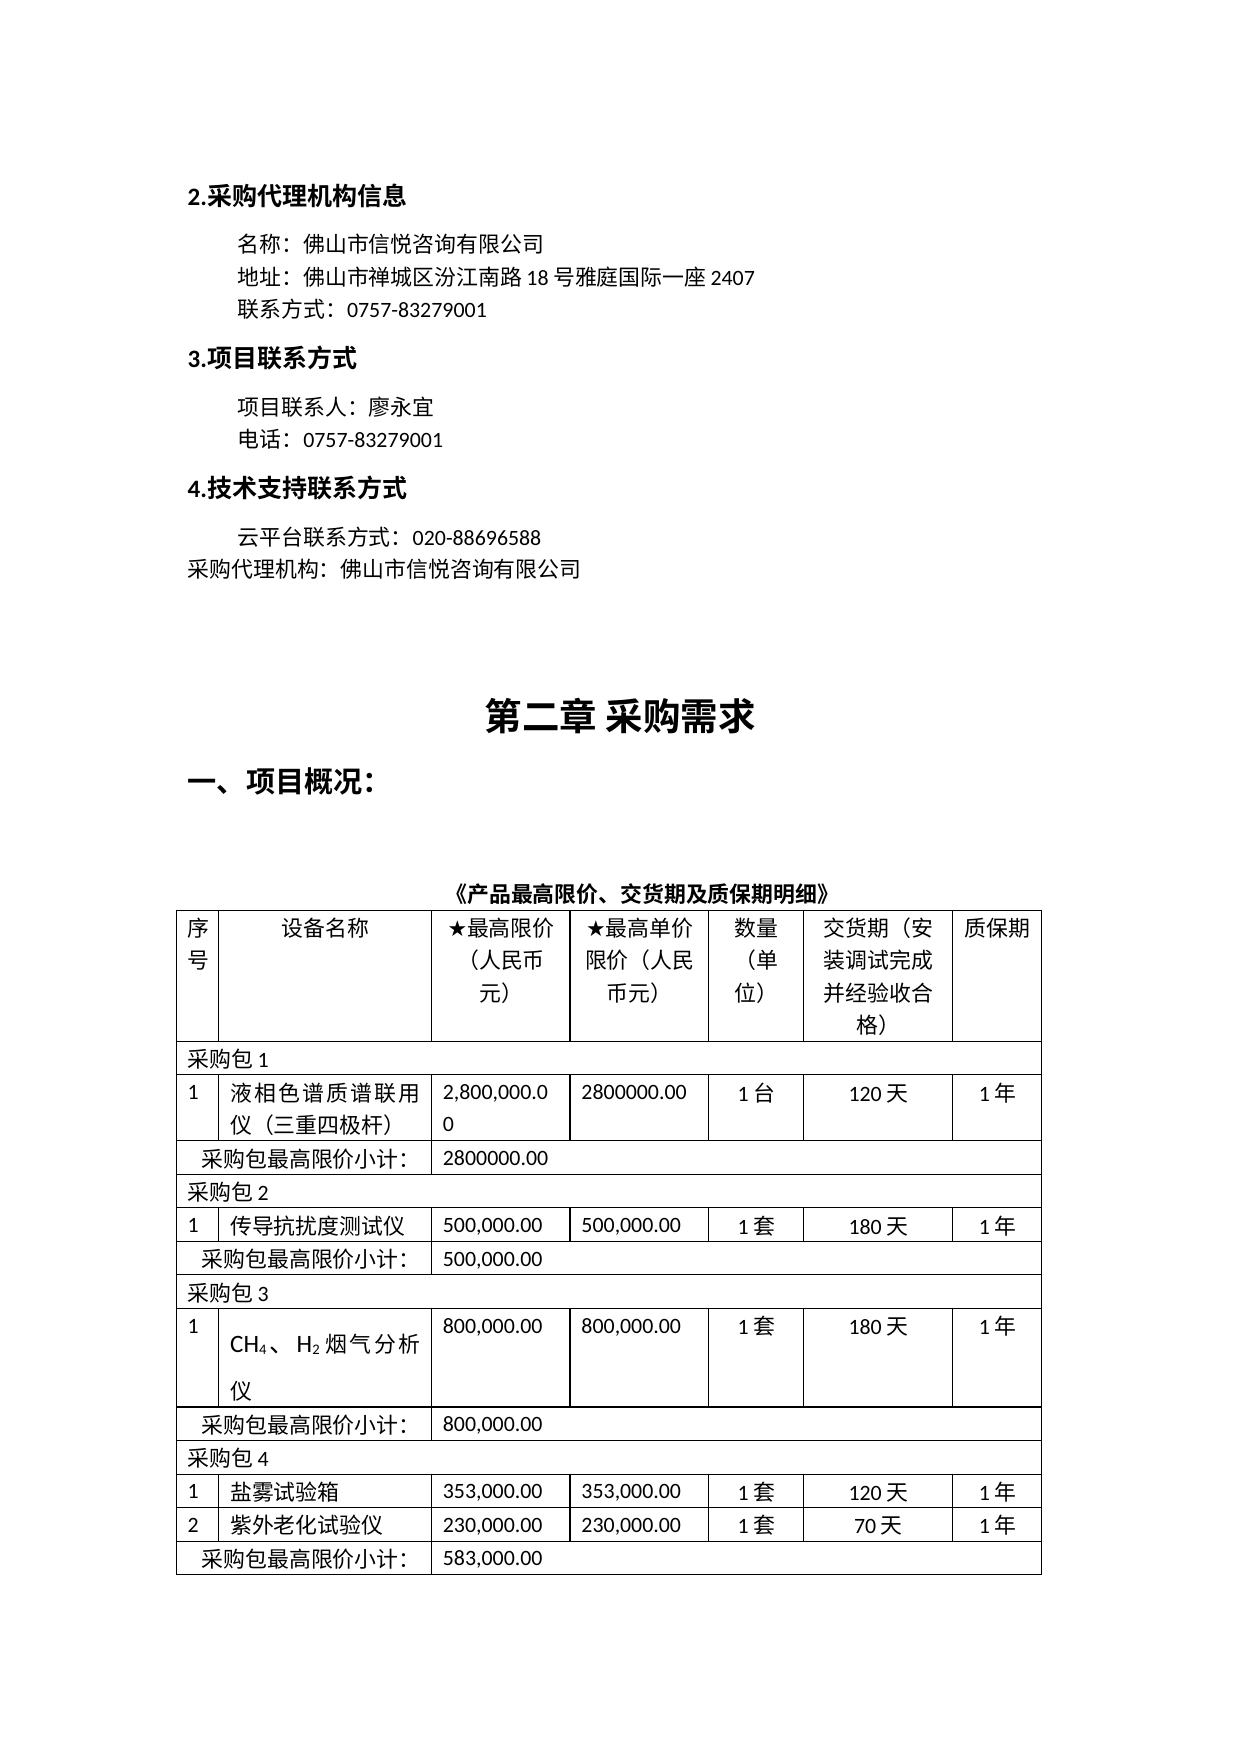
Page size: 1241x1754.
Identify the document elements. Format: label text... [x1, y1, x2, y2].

table_cell 1套 [709, 1508, 803, 1541]
table_cell 1年 [953, 1508, 1041, 1541]
text 项目联系人：廖永宜 [187, 389, 1053, 422]
table_cell 1套 [709, 1475, 803, 1507]
table_cell 1 [177, 1075, 218, 1140]
table_cell 500,000.00 [432, 1242, 1041, 1274]
text 地址：佛山市禅城区汾江南路18号雅庭国际一座2407 [187, 259, 1053, 292]
table_header 交货期（安装调试完成并经验收合格） [804, 911, 952, 1041]
table_cell 2800000.00 [432, 1141, 1041, 1174]
table_cell 800,000.00 [432, 1408, 1041, 1440]
table_header 序号 [177, 911, 218, 1041]
table_cell 1 [177, 1309, 218, 1406]
table_cell 1 [177, 1475, 218, 1507]
table_header 设备名称 [219, 911, 431, 1041]
text 3.项目联系方式 [187, 324, 1053, 389]
text 云平台联系方式：020-88696588 [187, 519, 1053, 552]
text 4.技术支持联系方式 [187, 454, 1053, 519]
table_cell 采购包最高限价小计： [177, 1542, 431, 1574]
table_cell 800,000.00 [432, 1309, 569, 1406]
table_cell 液相色谱质谱联用仪（三重四极杆） [219, 1075, 431, 1140]
text 《产品最高限价、交货期及质保期明细》 [187, 877, 1053, 909]
table_cell 180天 [804, 1309, 952, 1406]
table_cell 1台 [709, 1075, 803, 1140]
table_cell 1年 [953, 1309, 1041, 1406]
table_cell 353,000.00 [571, 1475, 708, 1507]
table_header 数量 （单位） [709, 911, 803, 1041]
table_cell 1年 [953, 1475, 1041, 1507]
table_cell 180天 [804, 1208, 952, 1241]
table_cell 500,000.00 [432, 1208, 569, 1241]
table_cell 盐雾试验箱 [219, 1475, 431, 1507]
text 电话：0757-83279001 [187, 422, 1053, 454]
table_cell 1套 [709, 1208, 803, 1241]
table_cell 采购包最高限价小计： [177, 1141, 431, 1174]
table_cell 2,800,000.00 [432, 1075, 569, 1140]
table_cell 230,000.00 [571, 1508, 708, 1541]
table_cell 1年 [953, 1208, 1041, 1241]
table_cell 1年 [953, 1075, 1041, 1140]
table_cell 2800000.00 [571, 1075, 708, 1140]
table_cell 紫外老化试验仪 [219, 1508, 431, 1541]
text 名称：佛山市信悦咨询有限公司 [187, 227, 1053, 259]
table_cell 120天 [804, 1075, 952, 1140]
table_header ★最高限价（人民币元） [432, 911, 569, 1041]
table_header 质保期 [953, 911, 1041, 1041]
table_cell 采购包3 [177, 1275, 1041, 1308]
table_cell 采购包4 [177, 1441, 1041, 1473]
table_cell 353,000.00 [432, 1475, 569, 1507]
text 一、项目概况： [187, 747, 1053, 812]
text 联系方式：0757-83279001 [187, 292, 1053, 324]
table_cell 583,000.00 [432, 1542, 1041, 1574]
table_cell 500,000.00 [571, 1208, 708, 1241]
text 第二章 采购需求 [187, 682, 1053, 747]
table_cell 1套 [709, 1309, 803, 1406]
table_cell 采购包最高限价小计： [177, 1242, 431, 1274]
table_cell 采购包最高限价小计： [177, 1408, 431, 1440]
table_cell 传导抗扰度测试仪 [219, 1208, 431, 1241]
table_cell 230,000.00 [432, 1508, 569, 1541]
table_cell 120天 [804, 1475, 952, 1507]
table_cell 800,000.00 [571, 1309, 708, 1406]
table_cell 采购包2 [177, 1175, 1041, 1207]
table_cell CH4、H2烟气分析仪 [219, 1309, 431, 1406]
text 采购代理机构：佛山市信悦咨询有限公司 [187, 552, 1053, 584]
table_cell 1 [177, 1208, 218, 1241]
table_cell 采购包1 [177, 1042, 1041, 1074]
table_cell 2 [177, 1508, 218, 1541]
text 2.采购代理机构信息 [187, 162, 1053, 227]
table_cell 70天 [804, 1508, 952, 1541]
table_header ★最高单价限价（人民币元） [571, 911, 708, 1041]
